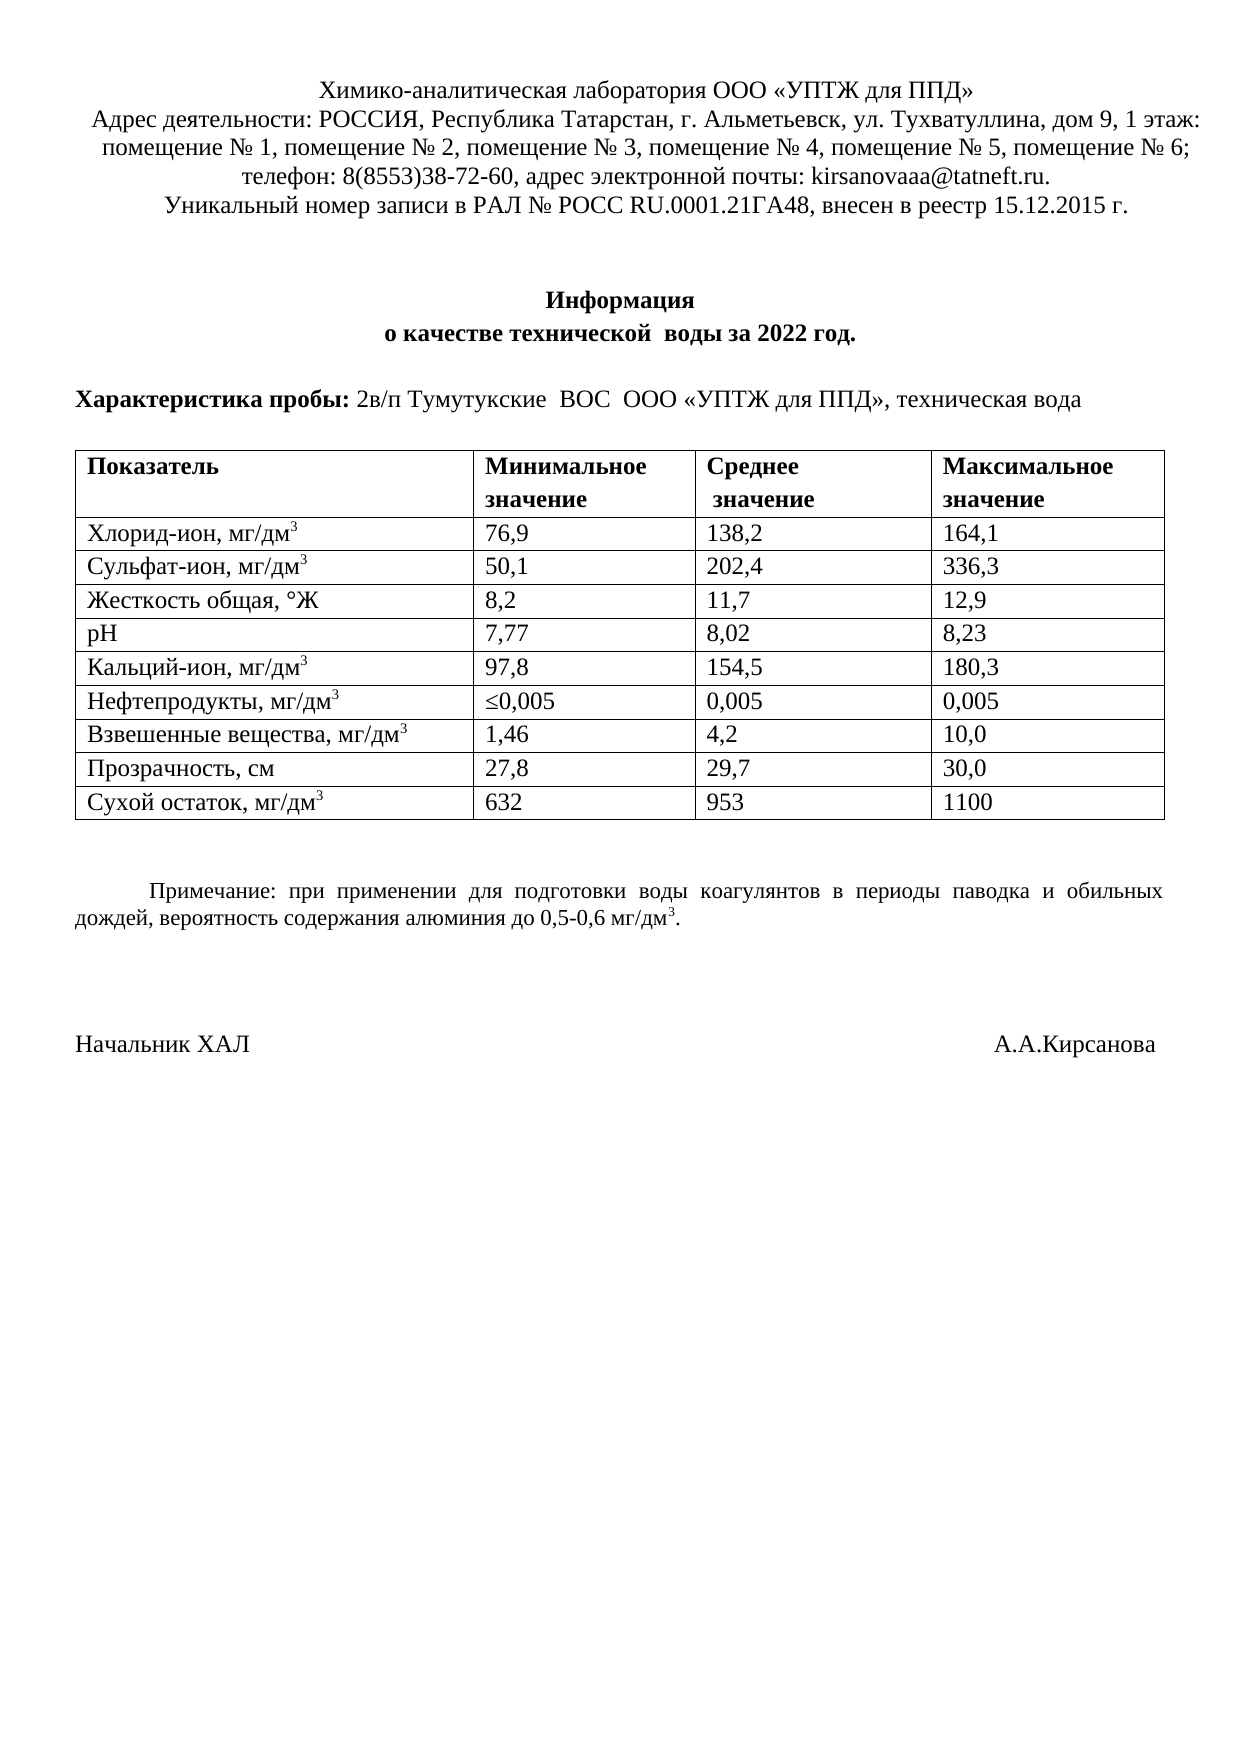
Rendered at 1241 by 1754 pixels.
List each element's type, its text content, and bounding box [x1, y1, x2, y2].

table_cell Адрес деятельности: РОССИЯ, Республика Татарстан, г. Альметьевск, ул. Тухватуллина, дом 9, 1 этаж: [75, 104, 1217, 132]
table_cell Жесткость общая, °Ж [76, 585, 473, 617]
table_cell Взвешенные вещества, мг/дм3 [76, 720, 473, 752]
table_cell Хлорид-ион, мг/дм3 [76, 518, 473, 550]
table_cell 8,2 [474, 585, 695, 617]
table_cell 76,9 [474, 518, 695, 550]
text Примечание: при применении для подготовки воды коагулянтов в периоды паводка и обильных дождей, вероятность содержания алюминия до 0,5-0,6 мг/дм3. [75, 877, 1165, 930]
text Характеристика пробы: 2в/п Тумутукские ВОС ООО «УПТЖ для ППД», техническая вода [75, 384, 1165, 413]
table_cell 10,0 [932, 720, 1164, 752]
table_cell Прозрачность, см [76, 753, 473, 786]
table_cell помещение № 1, помещение № 2, помещение № 3, помещение № 4, помещение № 5, помещение № 6; [75, 133, 1217, 161]
table_cell Сухой остаток, мг/дм3 [76, 787, 473, 819]
table_header Химико-аналитическая лаборатория ООО «УПТЖ для ППД» [75, 75, 1217, 104]
table_cell 8,02 [696, 619, 931, 651]
table_cell 154,5 [696, 652, 931, 685]
table_cell 0,005 [696, 686, 931, 718]
table_cell 632 [474, 787, 695, 819]
table_cell 1100 [932, 787, 1164, 819]
table_cell 30,0 [932, 753, 1164, 786]
table_cell 202,4 [696, 551, 931, 584]
table_cell 12,9 [932, 585, 1164, 617]
table_cell 27,8 [474, 753, 695, 786]
table_header Показатель [76, 451, 473, 517]
table_cell телефон: 8(8553)38-72-60, адрес электронной почты: kirsanovaaa@tatneft.ru. [75, 161, 1217, 190]
table_cell 29,7 [696, 753, 931, 786]
table_cell 953 [696, 787, 931, 819]
table_cell Кальций-ион, мг/дм3 [76, 652, 473, 685]
table_cell Уникальный номер записи в РАЛ № РОСС RU.0001.21ГА48, внесен в реестр 15.12.2015 г. [75, 190, 1217, 219]
table_cell 4,2 [696, 720, 931, 752]
table_cell 180,3 [932, 652, 1164, 685]
table_cell 50,1 [474, 551, 695, 584]
text Информация [75, 285, 1165, 313]
table_cell 164,1 [932, 518, 1164, 550]
table_cell 7,77 [474, 619, 695, 651]
table_cell рН [76, 619, 473, 651]
table_cell Нефтепродукты, мг/дм3 [76, 686, 473, 718]
table_header Среднее значение [696, 451, 931, 517]
table_cell 11,7 [696, 585, 931, 617]
table_header Максимальное значение [932, 451, 1164, 517]
table_cell 8,23 [932, 619, 1164, 651]
table_cell 1,46 [474, 720, 695, 752]
table_cell 138,2 [696, 518, 931, 550]
table_cell 0,005 [932, 686, 1164, 718]
text Начальник ХАЛ А.А.Кирсанова [75, 1029, 1165, 1058]
table_cell Сульфат-ион, мг/дм3 [76, 551, 473, 584]
text о качестве технической воды за 2022 год. [75, 318, 1165, 347]
table_cell ≤0,005 [474, 686, 695, 718]
table_header Минимальное значение [474, 451, 695, 517]
table_cell 97,8 [474, 652, 695, 685]
table_cell 336,3 [932, 551, 1164, 584]
